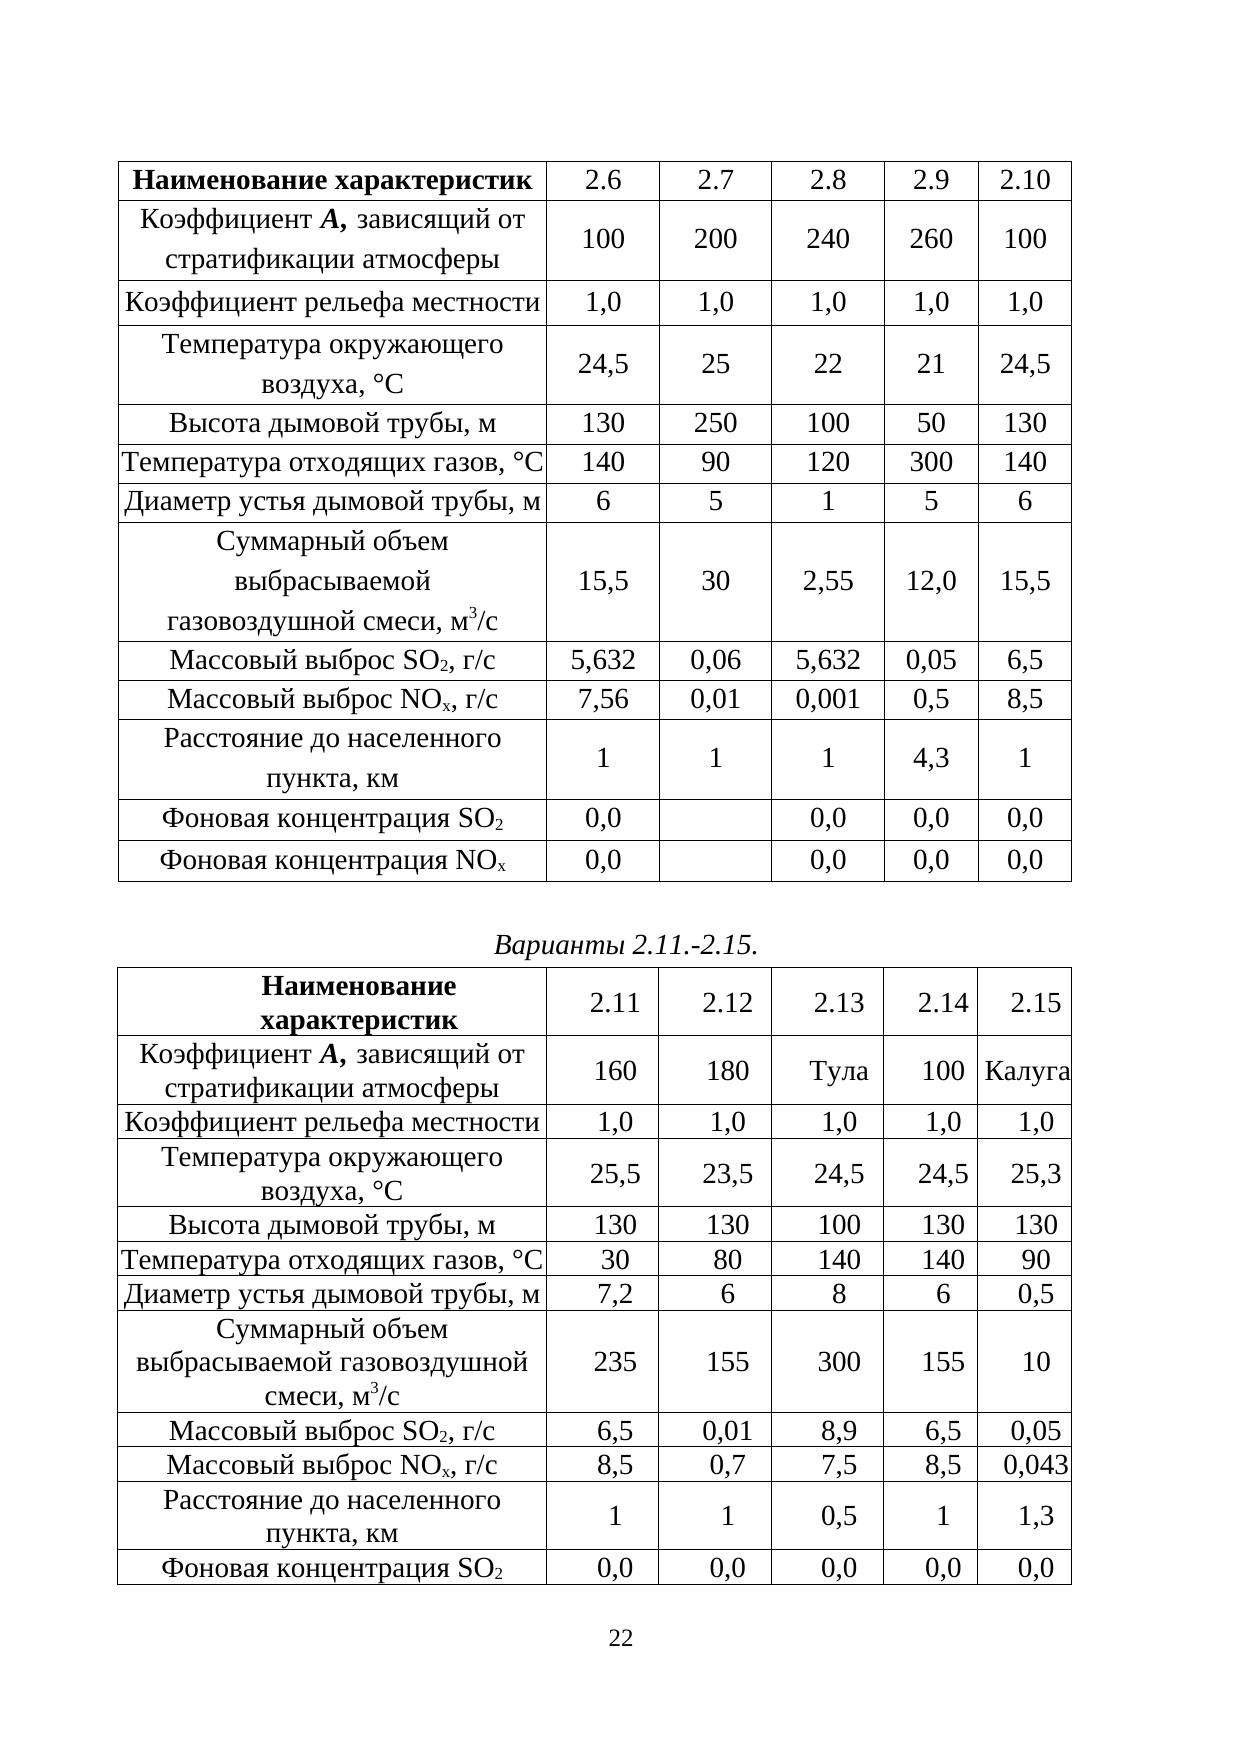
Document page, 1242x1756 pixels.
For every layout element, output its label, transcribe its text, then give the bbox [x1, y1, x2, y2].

table_cell 100 [547, 201, 659, 279]
table_cell 30 [547, 1242, 658, 1275]
table_cell 5,632 [772, 642, 884, 680]
table_cell Суммарный объем выбрасываемой газовоздушной смеси, м3/с [119, 523, 546, 641]
table_header Наименование характеристик [119, 162, 546, 200]
table_cell 6 [659, 1276, 771, 1310]
table_cell 90 [978, 1242, 1071, 1275]
table_header 2.14 [884, 968, 977, 1035]
table_header 2.11 [547, 968, 658, 1035]
table_cell Коэффициент А, зависящий от стратификации атмосферы [119, 201, 546, 279]
table_cell Фоновая концентрация SО2 [118, 1550, 546, 1583]
table_header 2.12 [659, 968, 771, 1035]
table_cell 8,5 [547, 1447, 658, 1481]
table_cell Высота дымовой трубы, м [118, 1207, 546, 1241]
table_cell Коэффициент А, зависящий от стратификации атмосферы [118, 1036, 546, 1103]
table_header 2.10 [979, 162, 1071, 200]
table_cell 8,5 [884, 1447, 977, 1481]
table_cell 0,0 [885, 800, 978, 840]
table_cell 250 [660, 405, 771, 443]
table_cell 1,0 [772, 281, 884, 325]
table_cell Температура окружающего воздуха, °С [118, 1139, 546, 1206]
table_header 2.8 [772, 162, 884, 200]
table_cell Коэффициент рельефа местности [119, 281, 546, 325]
table_cell 1 [547, 720, 659, 798]
table_cell 0,001 [772, 681, 884, 719]
table_cell 30 [660, 523, 771, 641]
table_cell 15,5 [979, 523, 1071, 641]
table_cell 0,0 [547, 800, 659, 840]
text Варианты 2.11.-2.15. [129, 882, 1123, 961]
table_cell 240 [772, 201, 884, 279]
table_cell 5 [885, 484, 978, 522]
table_cell Фоновая концентрация SО2 [119, 800, 546, 840]
table_cell 1 [659, 1482, 771, 1549]
table_cell Температура отходящих газов, °С [119, 445, 546, 482]
table_cell 21 [885, 326, 978, 404]
table_cell 23,5 [659, 1139, 771, 1206]
table_cell 8,5 [979, 681, 1071, 719]
table_cell 0,0 [659, 1550, 771, 1583]
table_cell 120 [772, 445, 884, 482]
table_cell 235 [547, 1311, 658, 1412]
table_cell 25 [660, 326, 771, 404]
table_header 2.6 [547, 162, 659, 200]
table_cell 260 [885, 201, 978, 279]
table_cell Массовый выброс NOx, г/с [118, 1447, 546, 1481]
table_cell 6,5 [884, 1413, 977, 1446]
table_cell 6 [979, 484, 1071, 522]
table_cell 0,0 [772, 800, 884, 840]
table_cell 25,3 [978, 1139, 1071, 1206]
table_cell 0,0 [885, 841, 978, 881]
table_cell 0,0 [884, 1550, 977, 1583]
table_cell 0,0 [772, 841, 884, 881]
table_cell Массовый выброс NOx, г/с [119, 681, 546, 719]
table_cell Диаметр устья дымовой трубы, м [118, 1276, 546, 1310]
table_header Наименование характеристик [118, 968, 546, 1035]
table_cell 130 [884, 1207, 977, 1241]
table_cell 1,0 [979, 281, 1071, 325]
table_cell 1,0 [772, 1105, 883, 1138]
table_header 2.15 [978, 968, 1071, 1035]
table_cell 200 [660, 201, 771, 279]
table_cell 180 [659, 1036, 771, 1103]
table_cell 0,0 [979, 800, 1071, 840]
table_cell 1 [772, 720, 884, 798]
table_cell 130 [978, 1207, 1071, 1241]
table_cell 100 [884, 1036, 977, 1103]
table_cell 1 [660, 720, 771, 798]
table_cell Калуга [978, 1036, 1071, 1103]
table_cell 300 [772, 1311, 883, 1412]
table_cell 0,7 [659, 1447, 771, 1481]
table_cell 0,0 [547, 841, 659, 881]
table_header 2.9 [885, 162, 978, 200]
table_cell Температура окружающего воздуха, °С [119, 326, 546, 404]
table_cell 24,5 [884, 1139, 977, 1206]
table_cell 155 [884, 1311, 977, 1412]
table_cell 24,5 [772, 1139, 883, 1206]
table_cell Расстояние до населенного пункта, км [119, 720, 546, 798]
table_cell Температура отходящих газов, °С [118, 1242, 546, 1275]
table_cell Диаметр устья дымовой трубы, м [119, 484, 546, 522]
table_cell 2,55 [772, 523, 884, 641]
table_header 2.13 [772, 968, 883, 1035]
table_cell 0,5 [978, 1276, 1071, 1310]
table_cell 8,9 [772, 1413, 883, 1446]
table_cell 1,0 [885, 281, 978, 325]
table_cell Расстояние до населенного пункта, км [118, 1482, 546, 1549]
table_cell 15,5 [547, 523, 659, 641]
table_cell 1 [979, 720, 1071, 798]
table_cell 0,0 [547, 1550, 658, 1583]
table_cell 130 [659, 1207, 771, 1241]
table_cell 140 [884, 1242, 977, 1275]
table_cell 7,56 [547, 681, 659, 719]
table_cell Коэффициент рельефа местности [118, 1105, 546, 1138]
table_cell 6 [884, 1276, 977, 1310]
table_cell 6,5 [547, 1413, 658, 1446]
table_cell 80 [659, 1242, 771, 1275]
table_cell 1 [772, 484, 884, 522]
table_cell 100 [979, 201, 1071, 279]
table_cell 50 [885, 405, 978, 443]
table_cell 0,0 [772, 1550, 883, 1583]
table_cell 300 [885, 445, 978, 482]
table_cell 1,0 [884, 1105, 977, 1138]
table_cell 0,05 [978, 1413, 1071, 1446]
table_cell 0,5 [885, 681, 978, 719]
table_cell 1 [547, 1482, 658, 1549]
table_cell 1,0 [547, 281, 659, 325]
table_cell 0,01 [660, 681, 771, 719]
table_cell 22 [772, 326, 884, 404]
table_cell Суммарный объем выбрасываемой газовоздушной смеси, м3/с [118, 1311, 546, 1412]
table_cell 0,01 [659, 1413, 771, 1446]
table_cell 1,0 [659, 1105, 771, 1138]
table_cell 7,2 [547, 1276, 658, 1310]
table_cell 8 [772, 1276, 883, 1310]
table_cell 25,5 [547, 1139, 658, 1206]
table_cell 1,0 [660, 281, 771, 325]
table_cell 6,5 [979, 642, 1071, 680]
table_cell 0,5 [772, 1482, 883, 1549]
table_cell Массовый выброс SО2, г/с [118, 1413, 546, 1446]
table_cell 5 [660, 484, 771, 522]
table_cell Тула [772, 1036, 883, 1103]
table_cell Массовый выброс SО2, г/с [119, 642, 546, 680]
table_cell 1,3 [978, 1482, 1071, 1549]
table_cell 130 [547, 405, 659, 443]
table_header 2.7 [660, 162, 771, 200]
table_cell [660, 800, 771, 840]
table_cell 10 [978, 1311, 1071, 1412]
table_cell 130 [547, 1207, 658, 1241]
table_cell 5,632 [547, 642, 659, 680]
table_cell 0,0 [979, 841, 1071, 881]
table_cell 140 [772, 1242, 883, 1275]
table_cell 160 [547, 1036, 658, 1103]
table_cell 1,0 [547, 1105, 658, 1138]
table_cell 100 [772, 1207, 883, 1241]
table_cell 24,5 [979, 326, 1071, 404]
table_cell 24,5 [547, 326, 659, 404]
table_cell 130 [979, 405, 1071, 443]
table_cell [660, 841, 771, 881]
table_cell 155 [659, 1311, 771, 1412]
table_cell 90 [660, 445, 771, 482]
table_cell 7,5 [772, 1447, 883, 1481]
table_cell 6 [547, 484, 659, 522]
table_cell 0,06 [660, 642, 771, 680]
table_cell 140 [979, 445, 1071, 482]
table_cell Фоновая концентрация NOx [119, 841, 546, 881]
table_cell 12,0 [885, 523, 978, 641]
table_cell 100 [772, 405, 884, 443]
table_cell 1,0 [978, 1105, 1071, 1138]
table_cell 140 [547, 445, 659, 482]
table_cell 0,0 [978, 1550, 1071, 1583]
table_cell 4,3 [885, 720, 978, 798]
table_cell 0,05 [885, 642, 978, 680]
table_cell 1 [884, 1482, 977, 1549]
table_cell 0,043 [978, 1447, 1071, 1481]
table_cell Высота дымовой трубы, м [119, 405, 546, 443]
